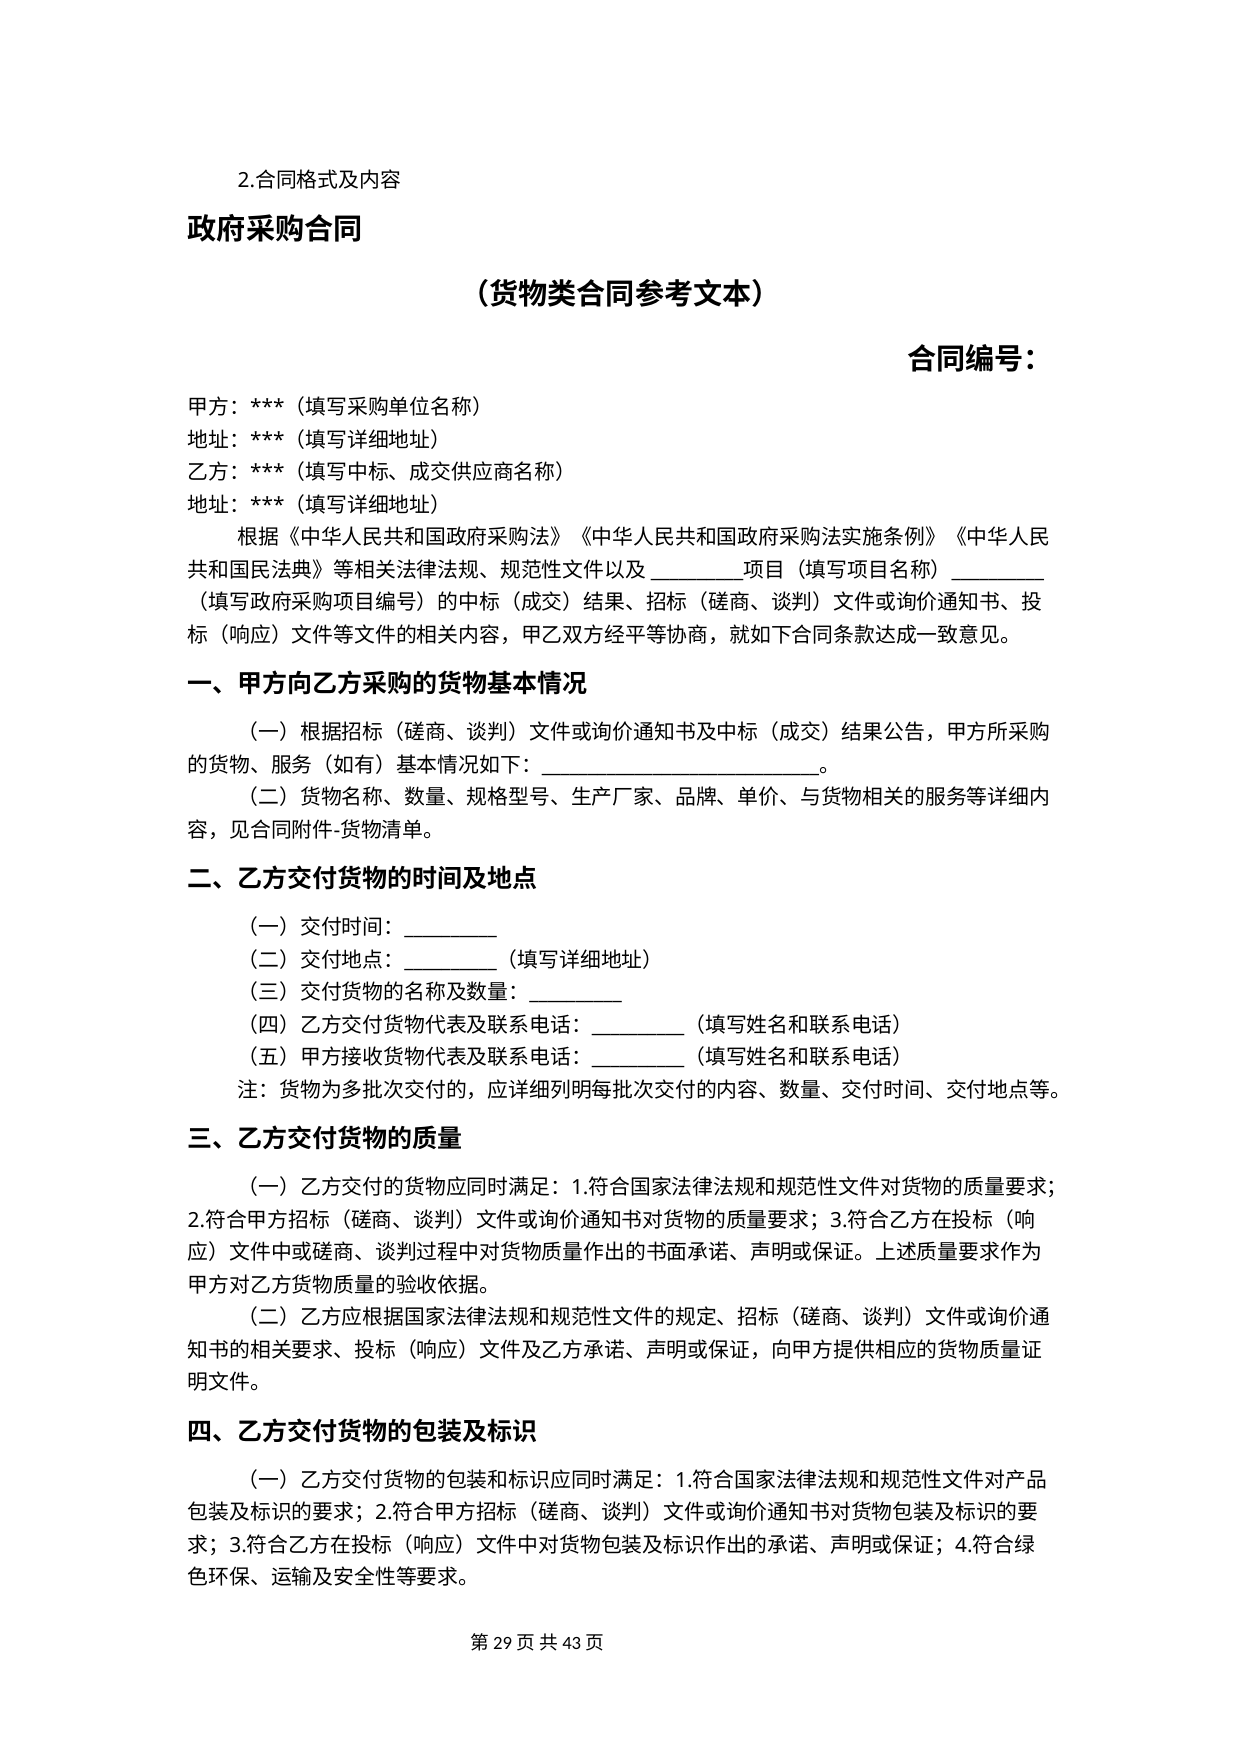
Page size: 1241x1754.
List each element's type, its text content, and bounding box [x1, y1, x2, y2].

text （一）乙方交付货物的包装和标识应同时满足：1.符合国家法律法规和规范性文件对产品包装及标识的要求；2.符合甲方招标（磋商、谈判）文件或询价通知书对货物包装及标识的要求；3.符合乙方在投标（响应）文件中对货物包装及标识作出的承诺、声明或保证；4.符合绿色环保、运输及安全性等要求。 [187, 1462, 1053, 1592]
text 乙方：***（填写中标、成交供应商名称） [187, 454, 1053, 487]
text （货物类合同参考文本） [187, 259, 1053, 324]
text 三、乙方交付货物的质量 [187, 1104, 1053, 1169]
text （一）根据招标（磋商、谈判）文件或询价通知书及中标（成交）结果公告，甲方所采购的货物、服务（如有）基本情况如下：______________________________。 [187, 714, 1053, 779]
text 政府采购合同 [187, 194, 1053, 259]
text （一）交付时间：__________ [187, 909, 1053, 942]
text （五）甲方接收货物代表及联系电话：__________（填写姓名和联系电话） [187, 1039, 1053, 1072]
text （二）交付地点：__________（填写详细地址） [187, 942, 1053, 974]
text 四、乙方交付货物的包装及标识 [187, 1397, 1053, 1462]
text （二）货物名称、数量、规格型号、生产厂家、品牌、单价、与货物相关的服务等详细内容，见合同附件-货物清单。 [187, 779, 1053, 844]
text 合同编号： [187, 324, 1053, 389]
text （三）交付货物的名称及数量：__________ [187, 974, 1053, 1007]
text 2.合同格式及内容 [187, 162, 1053, 194]
text 二、乙方交付货物的时间及地点 [187, 844, 1053, 909]
text （二）乙方应根据国家法律法规和规范性文件的规定、招标（磋商、谈判）文件或询价通知书的相关要求、投标（响应）文件及乙方承诺、声明或保证，向甲方提供相应的货物质量证明文件。 [187, 1299, 1053, 1397]
text 一、甲方向乙方采购的货物基本情况 [187, 649, 1053, 714]
text 地址：***（填写详细地址） [187, 422, 1053, 454]
text 地址：***（填写详细地址） [187, 487, 1053, 519]
text （一）乙方交付的货物应同时满足：1.符合国家法律法规和规范性文件对货物的质量要求；2.符合甲方招标（磋商、谈判）文件或询价通知书对货物的质量要求；3.符合乙方在投标（响应）文件中或磋商、谈判过程中对货物质量作出的书面承诺、声明或保证。上述质量要求作为甲方对乙方货物质量的验收依据。 [187, 1169, 1053, 1299]
text （四）乙方交付货物代表及联系电话：__________（填写姓名和联系电话） [187, 1007, 1053, 1039]
text 甲方：***（填写采购单位名称） [187, 389, 1053, 422]
text 注：货物为多批次交付的，应详细列明每批次交付的内容、数量、交付时间、交付地点等。 [187, 1072, 1053, 1104]
text 根据《中华人民共和国政府采购法》《中华人民共和国政府采购法实施条例》《中华人民共和国民法典》等相关法律法规、规范性文件以及 __________项目（填写项目名称）__________ （填写政府采购项目编号）的中标（成交）结果、招标（磋商、谈判）文件或询价通知书、投标（响应）文件等文件的相关内容，甲乙双方经平等协商，就如下合同条款达成一致意见。 [187, 519, 1053, 649]
